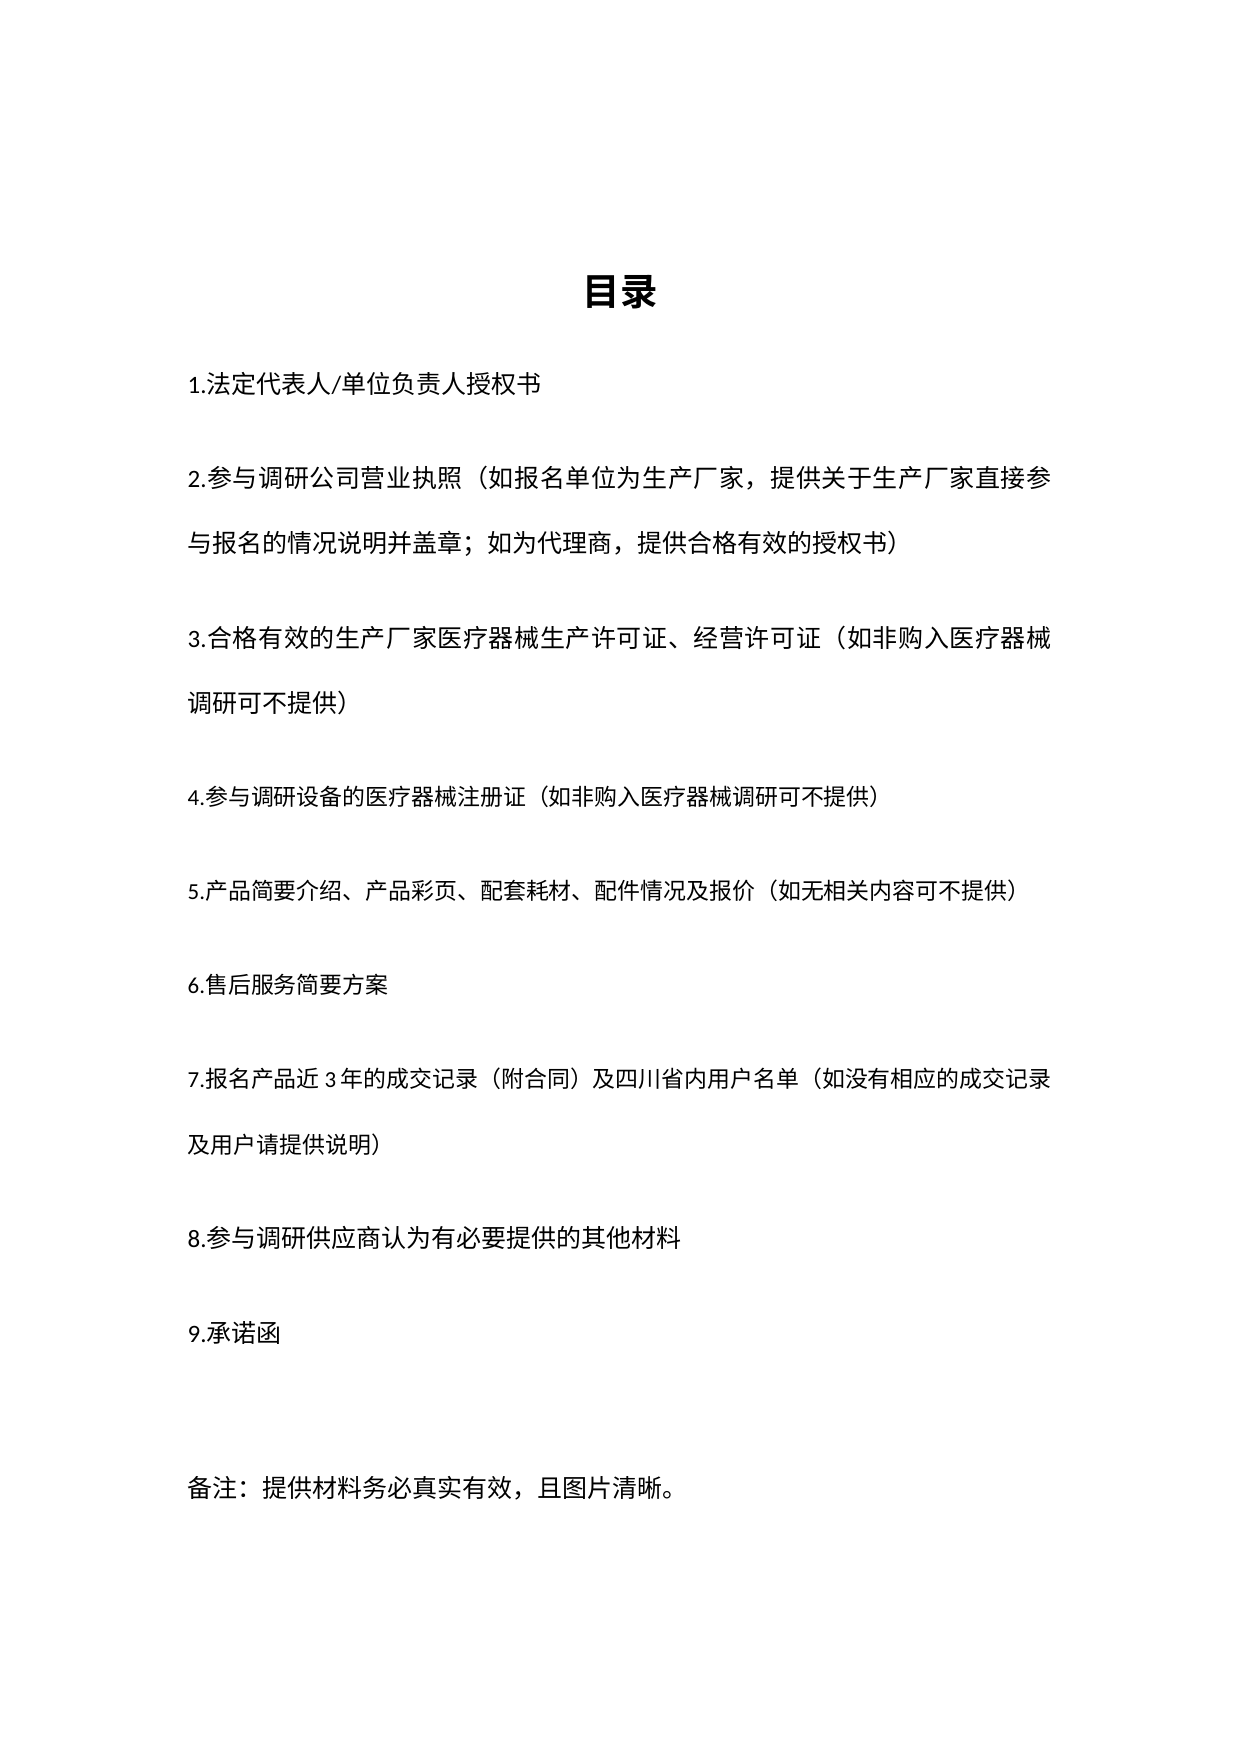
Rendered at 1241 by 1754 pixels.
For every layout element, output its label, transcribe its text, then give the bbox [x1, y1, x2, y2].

text 8.参与调研供应商认为有必要提供的其他材料 [187, 1204, 1053, 1269]
text 备注：提供材料务必真实有效，且图片清晰。 [187, 1454, 1053, 1519]
text 3.合格有效的生产厂家医疗器械生产许可证、经营许可证（如非购入医疗器械调研可不提供） [187, 604, 1053, 734]
text 9.承诺函 [187, 1299, 1053, 1364]
text 6.售后服务简要方案 [187, 951, 1053, 1016]
text 2.参与调研公司营业执照（如报名单位为生产厂家，提供关于生产厂家直接参与报名的情况说明并盖章；如为代理商，提供合格有效的授权书） [187, 444, 1053, 574]
text 5.产品简要介绍、产品彩页、配套耗材、配件情况及报价（如无相关内容可不提供） [187, 857, 1053, 922]
text 1.法定代表人/单位负责人授权书 [187, 350, 1053, 415]
text 目录 [187, 256, 1053, 321]
text 4.参与调研设备的医疗器械注册证（如非购入医疗器械调研可不提供） [187, 763, 1053, 828]
text 7.报名产品近3年的成交记录（附合同）及四川省内用户名单（如没有相应的成交记录及用户请提供说明） [187, 1045, 1053, 1175]
